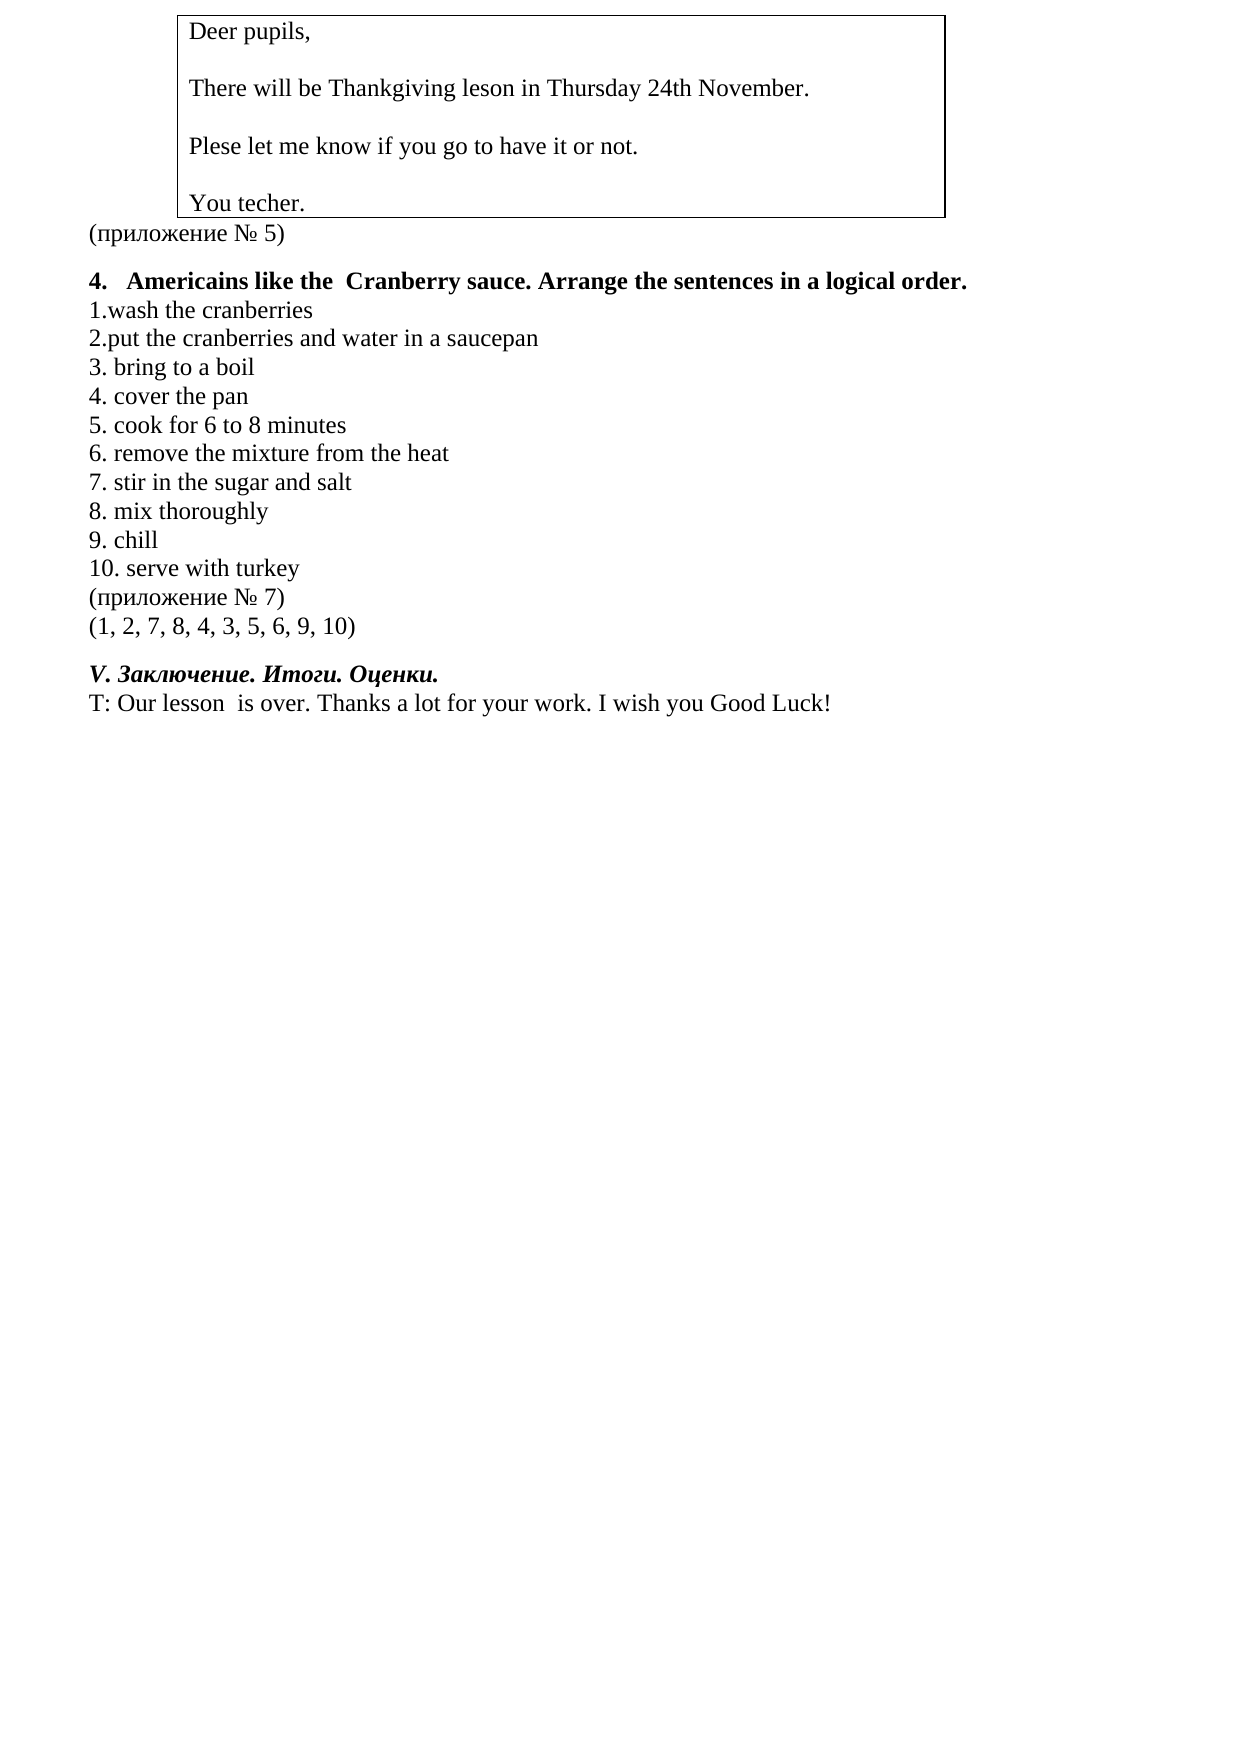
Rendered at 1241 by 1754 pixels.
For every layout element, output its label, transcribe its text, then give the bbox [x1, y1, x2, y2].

text 4. Americains like the Cranberry sauce. Arrange the sentences in a logical order. [89, 266, 1137, 295]
text 6. remove the mixture from the heat [89, 438, 1137, 467]
text (приложение № 7) [89, 582, 1137, 611]
text 1.wash the cranberries [89, 295, 1137, 323]
text V. Заключение. Итоги. Оценки. [89, 659, 1137, 688]
text T: Our lesson is over. Thanks a lot for your work. I wish you Good Luck! [89, 688, 1137, 716]
text 10. serve with turkey [89, 553, 1137, 582]
text (1, 2, 7, 8, 4, 3, 5, 6, 9, 10) [89, 611, 1137, 640]
text 2.put the cranberries and water in a saucepan [89, 323, 1137, 352]
text (приложение № 5) [89, 218, 1137, 247]
text 4. cover the pan [89, 381, 1137, 410]
text 5. cook for 6 to 8 minutes [89, 410, 1137, 438]
text 7. stir in the sugar and salt [89, 467, 1137, 496]
text 8. mix thoroughly [89, 496, 1137, 525]
text 9. chill [89, 525, 1137, 553]
table_header Deer pupils, There will be Thankgiving leson in Thursday 24th November. Plese let me know if you go to have it or not. You techer. [178, 16, 944, 217]
text 3. bring to a boil [89, 352, 1137, 381]
